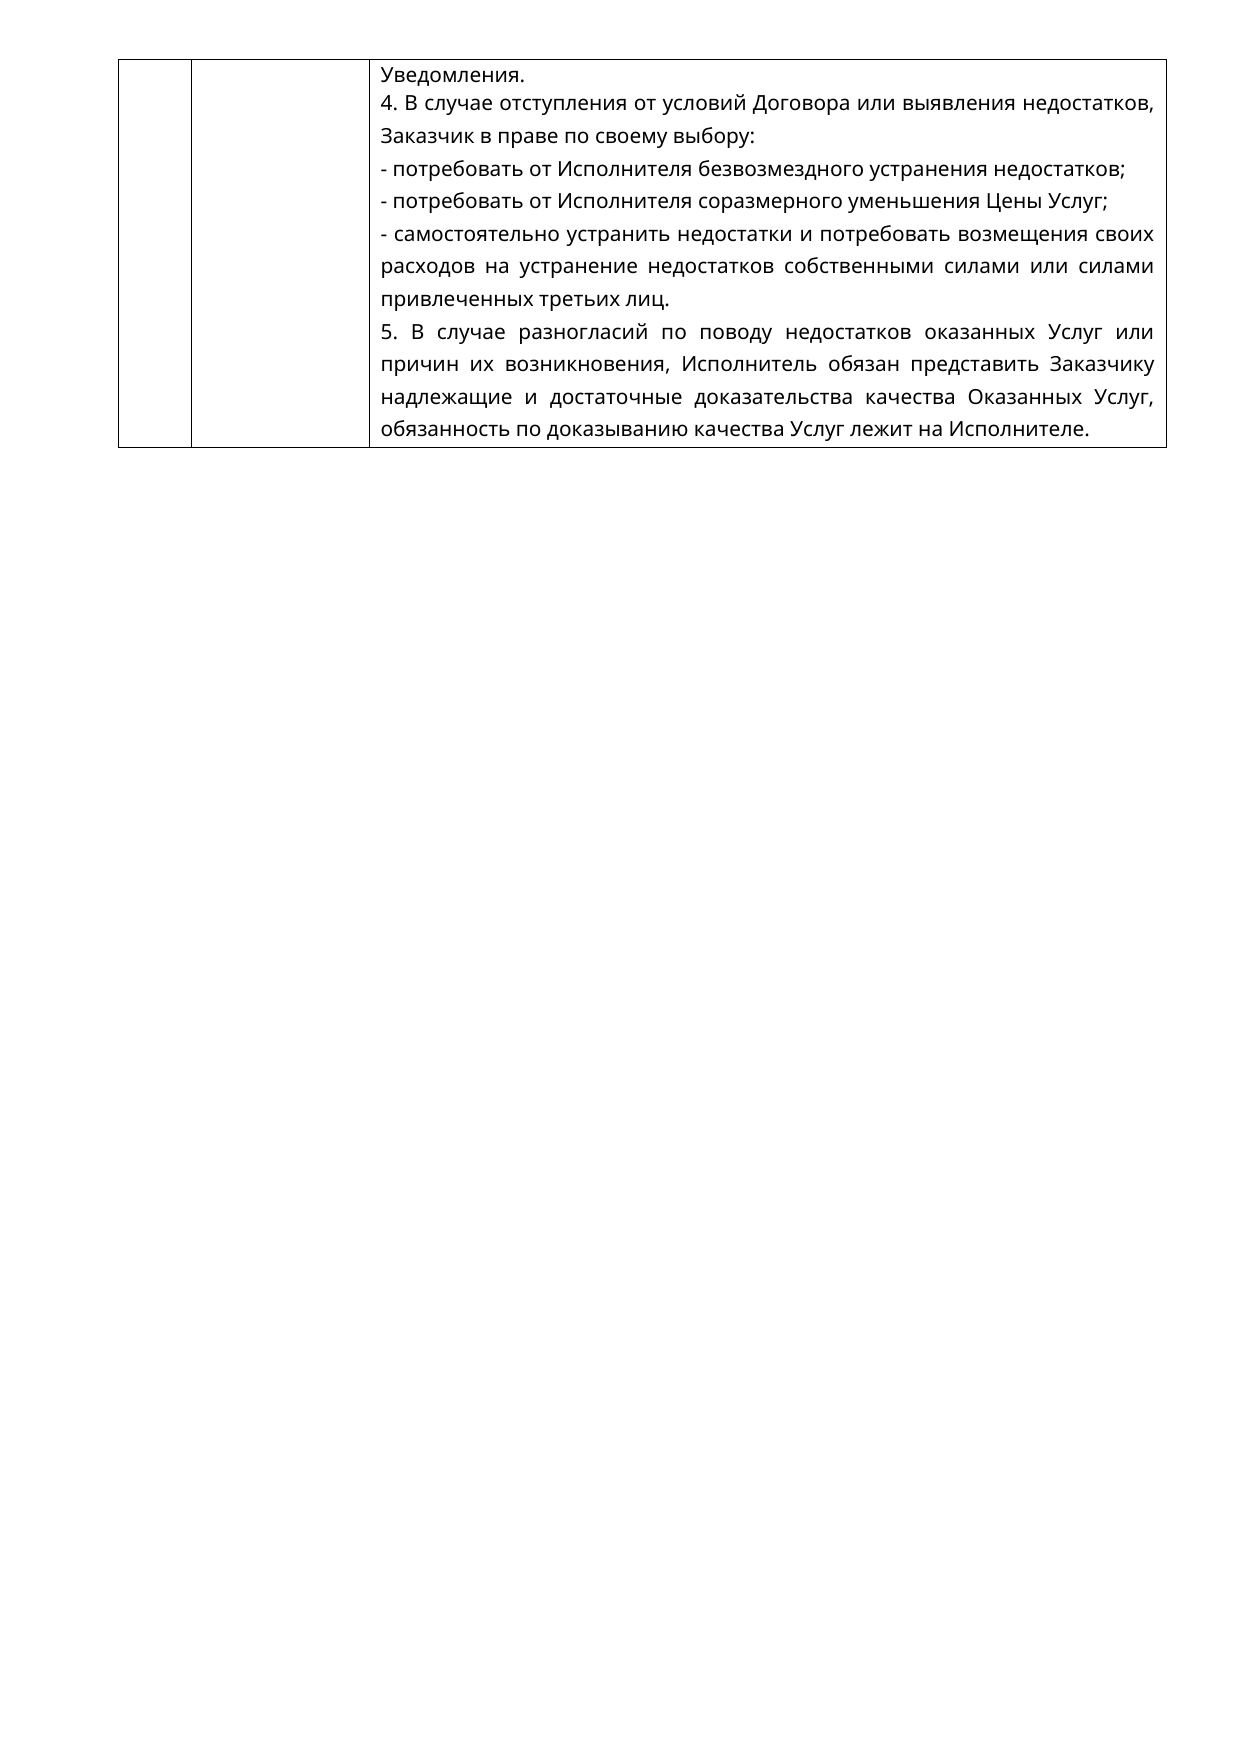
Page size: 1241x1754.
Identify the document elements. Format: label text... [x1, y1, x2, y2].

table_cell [192, 60, 369, 447]
table_cell 8 [119, 60, 191, 447]
